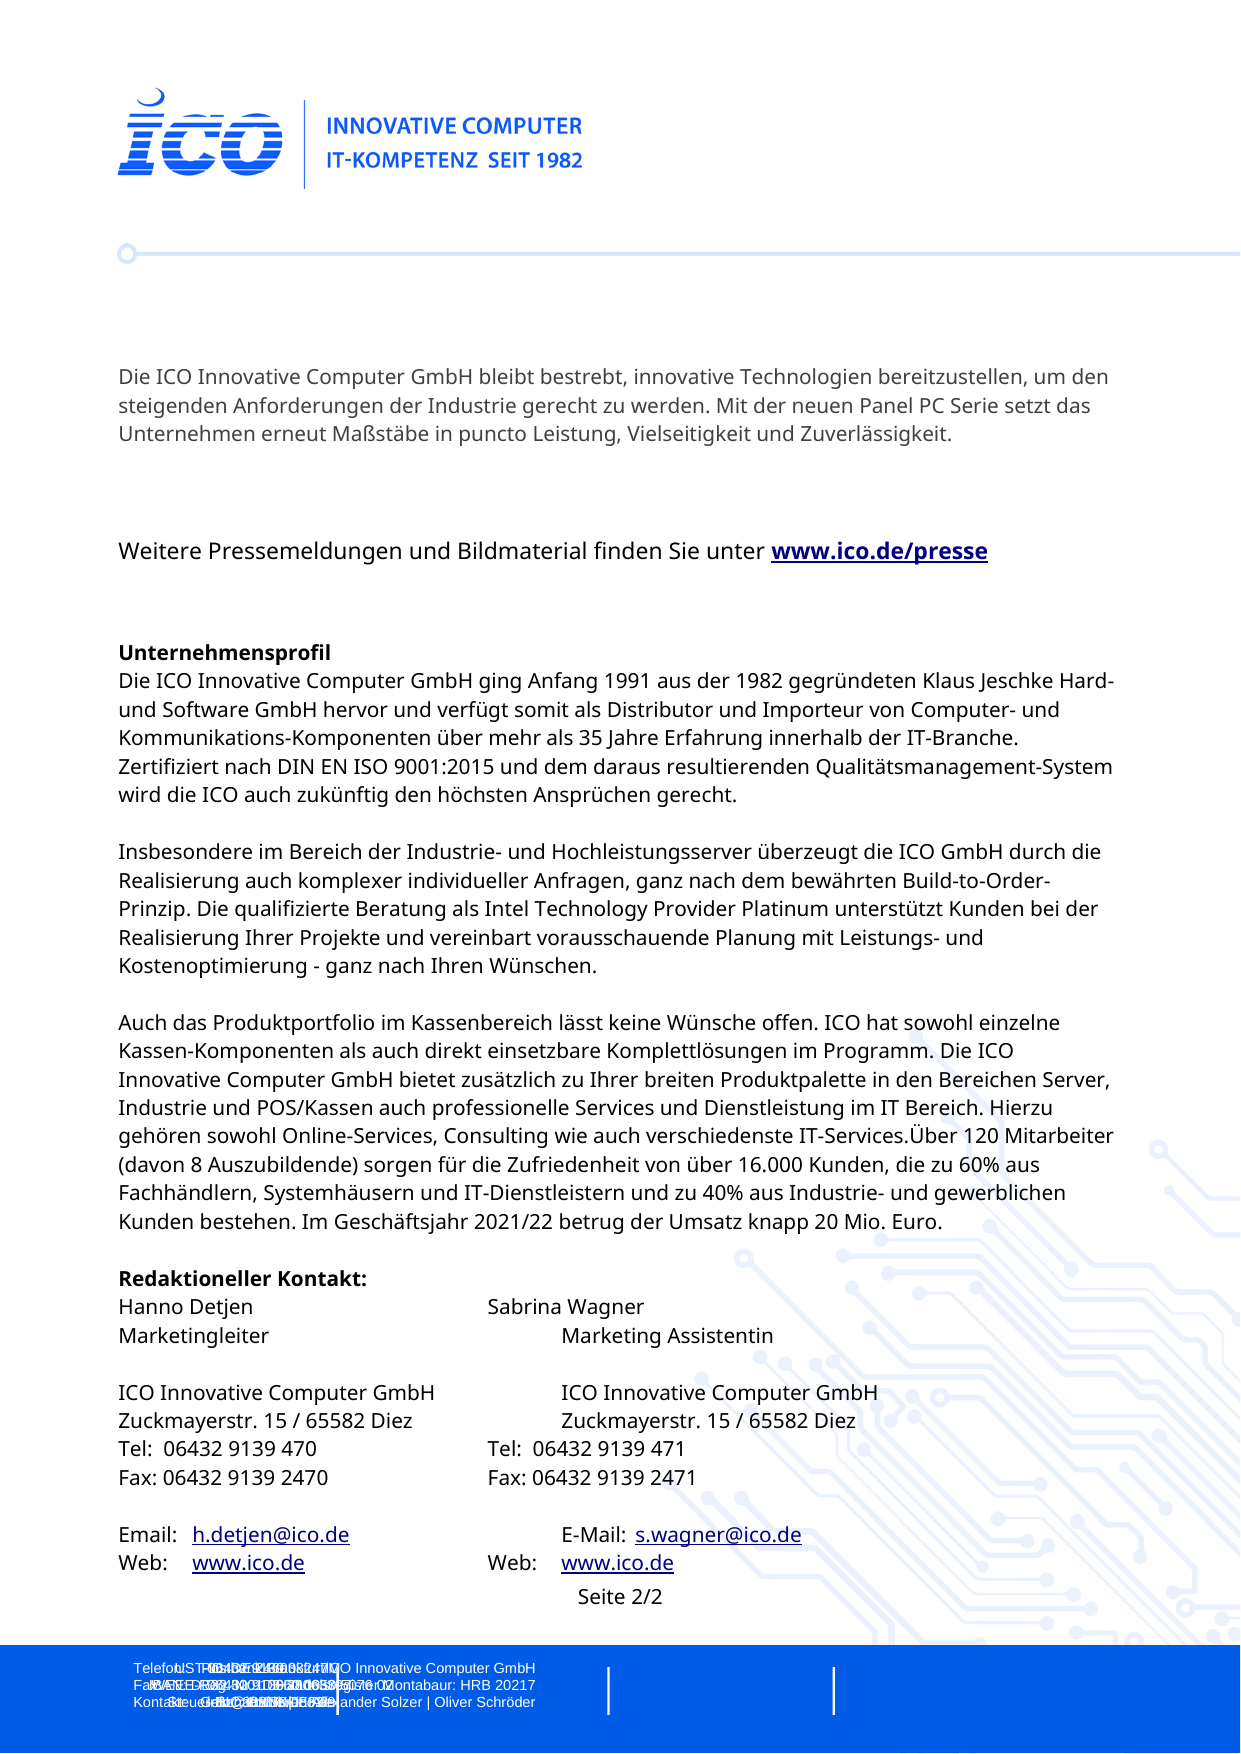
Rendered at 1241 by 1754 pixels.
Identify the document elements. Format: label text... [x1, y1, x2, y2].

text Die ICO Innovative Computer GmbH ging Anfang 1991 aus der 1982 gegründeten Klaus Jeschke Hard- und Software GmbH hervor und verfügt somit als Distributor und Importeur von Computer- und Kommunikations-Komponenten über mehr als 35 Jahre Erfahrung innerhalb der IT-Branche. Zertifiziert nach DIN EN ISO 9001:2015 und dem daraus resultierenden Qualitätsmanagement-System wird die ICO auch zukünftig den höchsten Ansprüchen gerecht. [118, 667, 1122, 809]
text ICO Innovative Computer GmbH ICO Innovative Computer GmbH Zuckmayerstr. 15 / 65582 Diez Zuckmayerstr. 15 / 65582 Diez [118, 1378, 1122, 1434]
picture [111, 243, 1241, 264]
text Weitere Pressemeldungen und Bildmaterial finden Sie unter www.ico.de/presse [118, 535, 1122, 566]
text Auch das Produktportfolio im Kassenbereich lässt keine Wünsche offen. ICO hat sowohl einzelne Kassen-Komponenten als auch direkt einsetzbare Komplettlösungen im Programm. Die ICO Innovative Computer GmbH bietet zusätzlich zu Ihrer breiten Produktpalette in den Bereichen Server, Industrie und POS/Kassen auch professionelle Services und Dienstleistung im IT Bereich. Hierzu gehören sowohl Online-Services, Consulting wie auch verschiedenste IT-Services.Über 120 Mitarbeiter (davon 8 Auszubildende) sorgen für die Zufriedenheit von über 16.000 Kunden, die zu 60% aus Fachhändlern, Systemhäusern und IT-Dienstleistern und zu 40% aus Industrie- und gewerblichen Kunden bestehen. Im Geschäftsjahr 2021/22 betrug der Umsatz knapp 20 Mio. Euro. [118, 1008, 1122, 1235]
text Insbesondere im Bereich der Industrie- und Hochleistungsserver überzeugt die ICO GmbH durch die Realisierung auch komplexer individueller Anfragen, ganz nach dem bewährten Build-to-Order-Prinzip. Die qualifizierte Beratung als Intel Technology Provider Platinum unterstützt Kunden bei der Realisierung Ihrer Projekte und vereinbart vorausschauende Planung mit Leistungs- und Kostenoptimierung - ganz nach Ihren Wünschen. [118, 837, 1122, 979]
picture [0, 1028, 1241, 1754]
text Hanno Detjen Sabrina Wagner Marketingleiter Marketing Assistentin‎ [118, 1292, 1122, 1349]
text Redaktioneller Kontakt: [118, 1264, 1122, 1292]
text Unternehmensprofil [118, 638, 1122, 667]
text Die ICO Innovative Computer GmbH bleibt bestrebt, innovative Technologien bereitzustellen, um den steigenden Anforderungen der Industrie gerecht zu werden. Mit der neuen Panel PC Serie setzt das Unternehmen erneut Maßstäbe in puncto Leistung, Vielseitigkeit und Zuverlässigkeit. [118, 362, 1122, 448]
text Email: h.detjen@ico.de E-Mail: s.wagner@ico.de Web: www.ico.de Web: www.ico.de [118, 1520, 1122, 1577]
text Tel: 06432 9139 470 Tel: 06432 9139 471 Fax: 06432 9139 2470 Fax: 06432 9139 2471 [118, 1434, 1122, 1491]
picture [117, 87, 601, 190]
